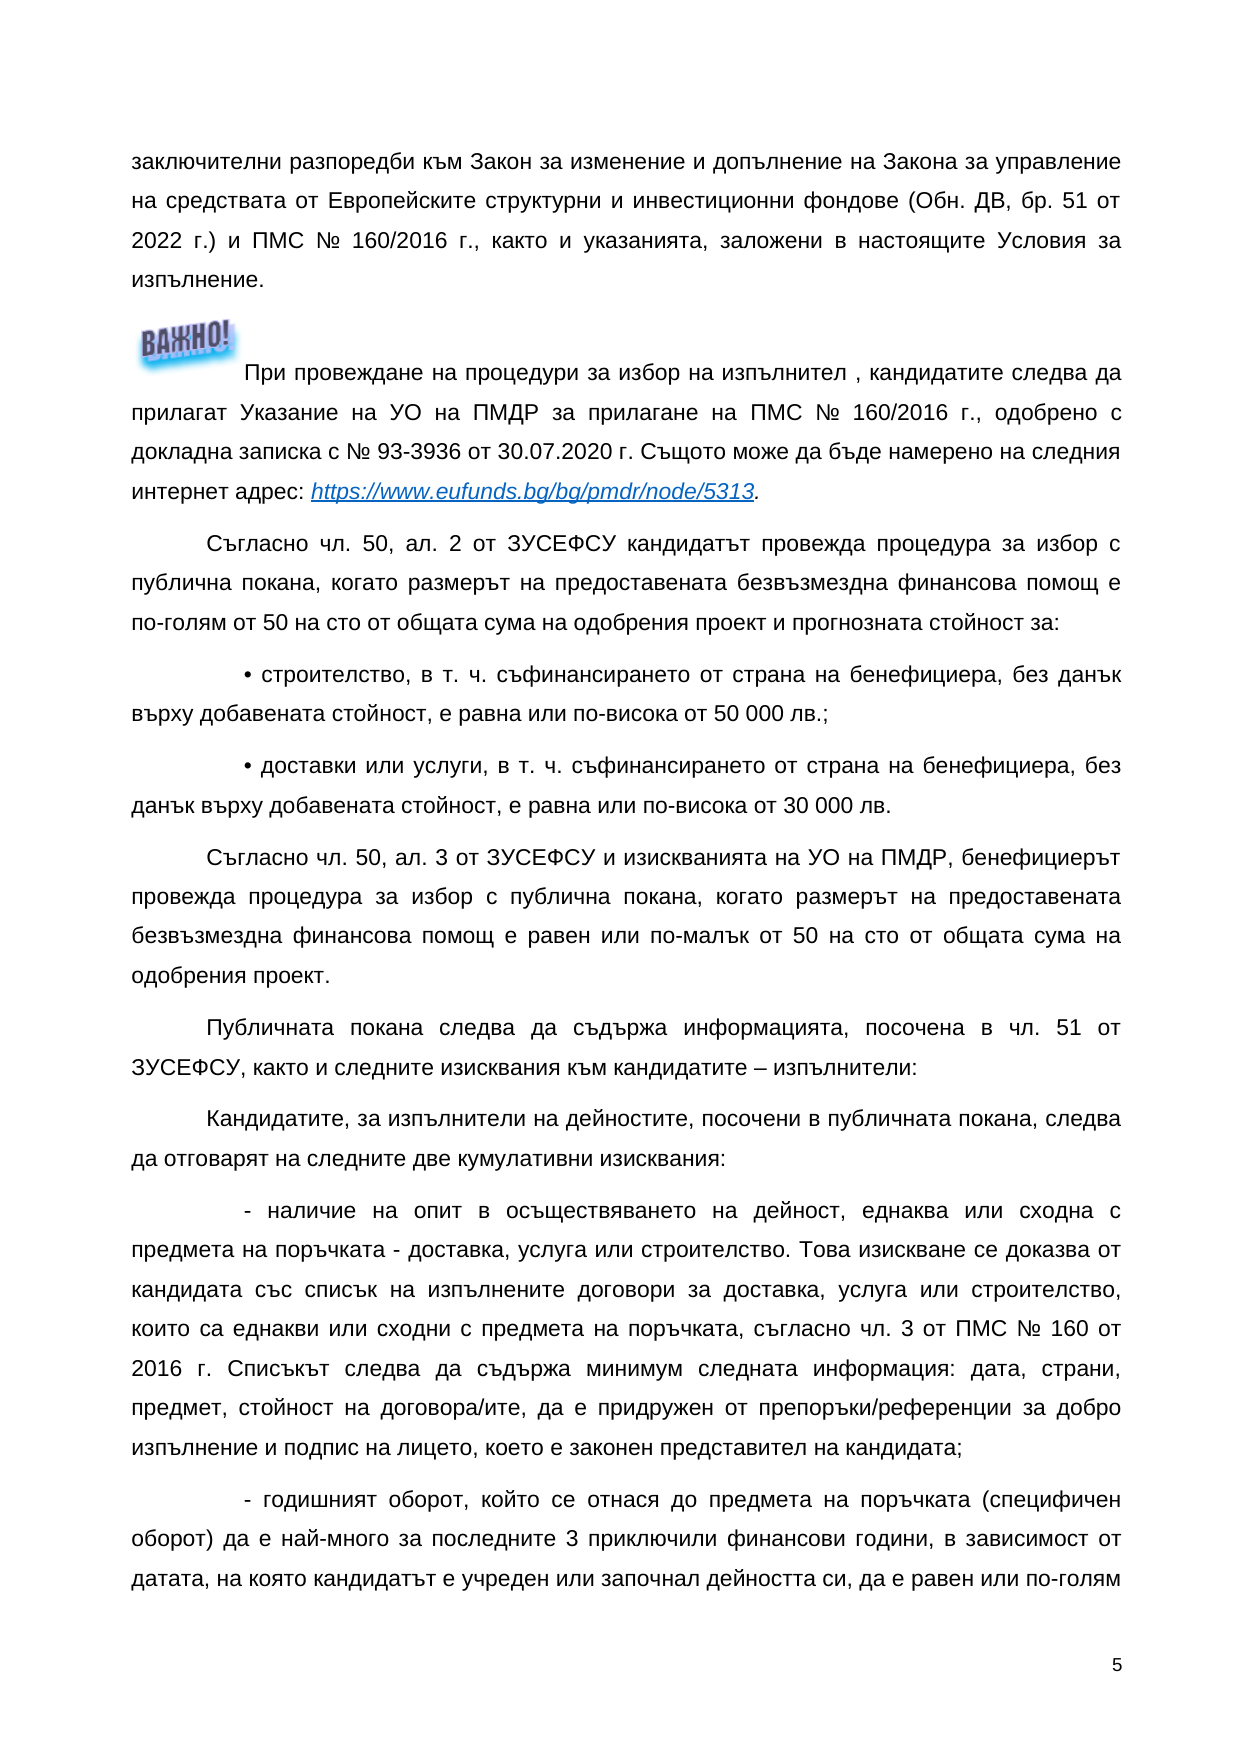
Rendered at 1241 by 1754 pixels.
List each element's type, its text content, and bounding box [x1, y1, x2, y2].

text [131, 148, 1122, 292]
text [131, 1486, 1122, 1591]
text Кандидатите, за изпълнители на дейностите, посочени в публичната покана, следва да отговарят на следните две кумулативни изисквания: [131, 1105, 1122, 1171]
text - наличие на опит в осъществяването на дейност, еднаква или сходна с предмета на поръчката - доставка, услуга или строителство. Това изискване се доказва от кандидата със списък на изпълнените договори за доставка, услуга или строителство, които са еднакви или сходни с предмета на поръчката, съгласно чл. 3 от ПМС № 160 от 2016 г. Списъкът следва да съдържа минимум следната информация: дата, страни, предмет, стойност на договора/ите, да е придружен от препоръки/референции за добро изпълнение и подпис на лицето, което е законен представител на кандидата; [131, 1197, 1122, 1460]
text Публичната покана следва да съдържа информацията, посочена в чл. 51 от ЗУСЕФСУ, както и следните изисквания към кандидатите – изпълнители: [131, 1014, 1122, 1080]
text При провеждане на процедури за избор на изпълнител , кандидатите следва да прилагат Указание на УО на ПМДР за прилагане на ПМС № 160/2016 г., одобрено с докладна записка с № 93-3936 от 30.07.2020 г. Същото може да бъде намерено на следния интернет адрес: https://www.eufunds.bg/bg/pmdr/node/5313. [131, 318, 1122, 504]
text • строителство, в т. ч. съфинансирането от страна на бенефициера, без данък върху добавената стойност, е равна или по-висока от 50 000 лв.; [131, 661, 1122, 726]
text Съгласно чл. 50, ал. 3 от ЗУСЕФСУ и изискванията на УО на ПМДР, бенефициерът провежда процедура за избор с публична покана, когато размерът на предоставената безвъзмездна финансова помощ е равен или по-малък от 50 на сто от общата сума на одобрения проект. [131, 843, 1122, 988]
picture [143, 363, 235, 369]
text • доставки или услуги, в т. ч. съфинансирането от страна на бенефициера, без данък върху добавената стойност, е равна или по-висока от 30 000 лв. [131, 752, 1122, 818]
text Съгласно чл. 50, ал. 2 от ЗУСЕФСУ кандидатът провежда процедура за избор с публична покана, когато размерът на предоставената безвъзмездна финансова помощ е по-голям от 50 на сто от общата сума на одобрения проект и прогнозната стойност за: [131, 530, 1122, 635]
